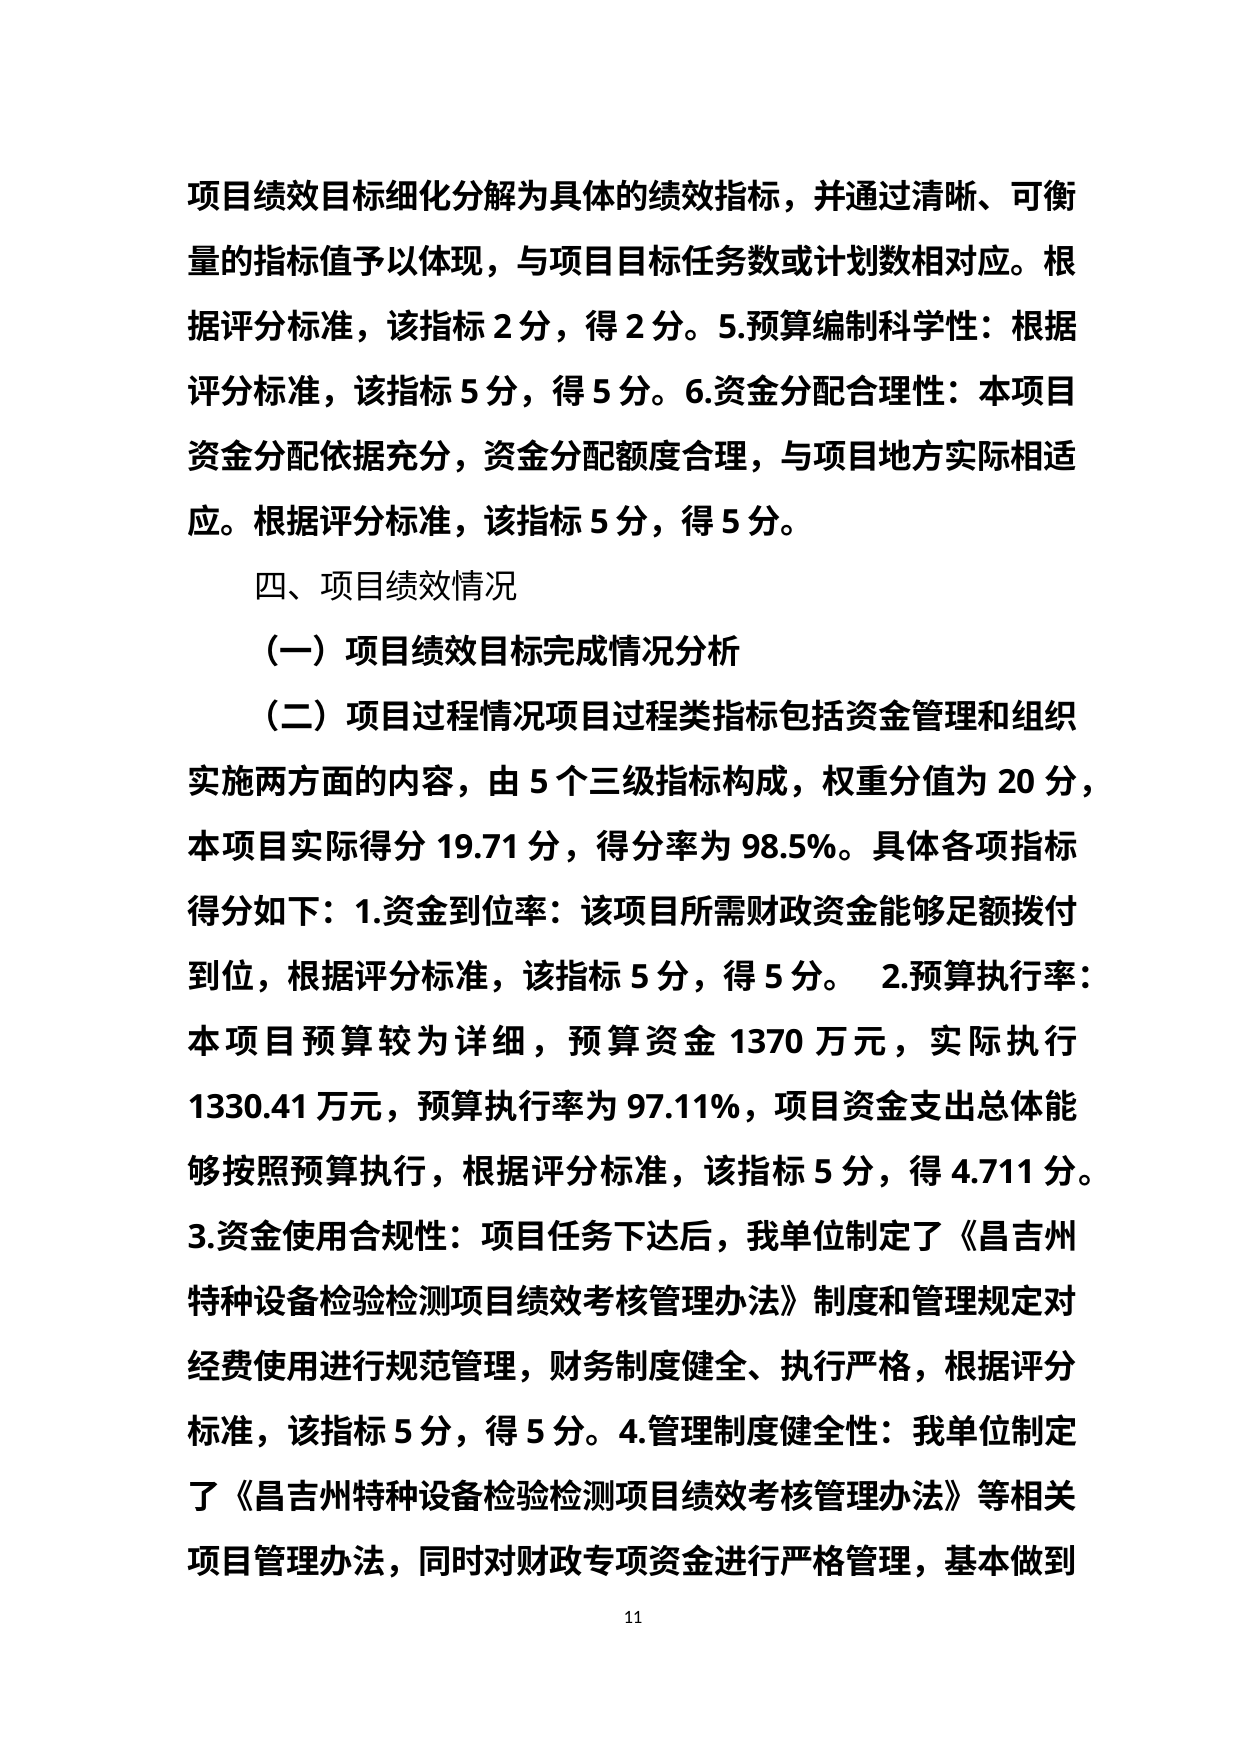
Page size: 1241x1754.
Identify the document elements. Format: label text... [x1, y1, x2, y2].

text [187, 162, 1078, 552]
text 四、项目绩效情况 [187, 552, 1078, 617]
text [187, 682, 1078, 1592]
text （一）项目绩效目标完成情况分析 [187, 617, 1078, 682]
